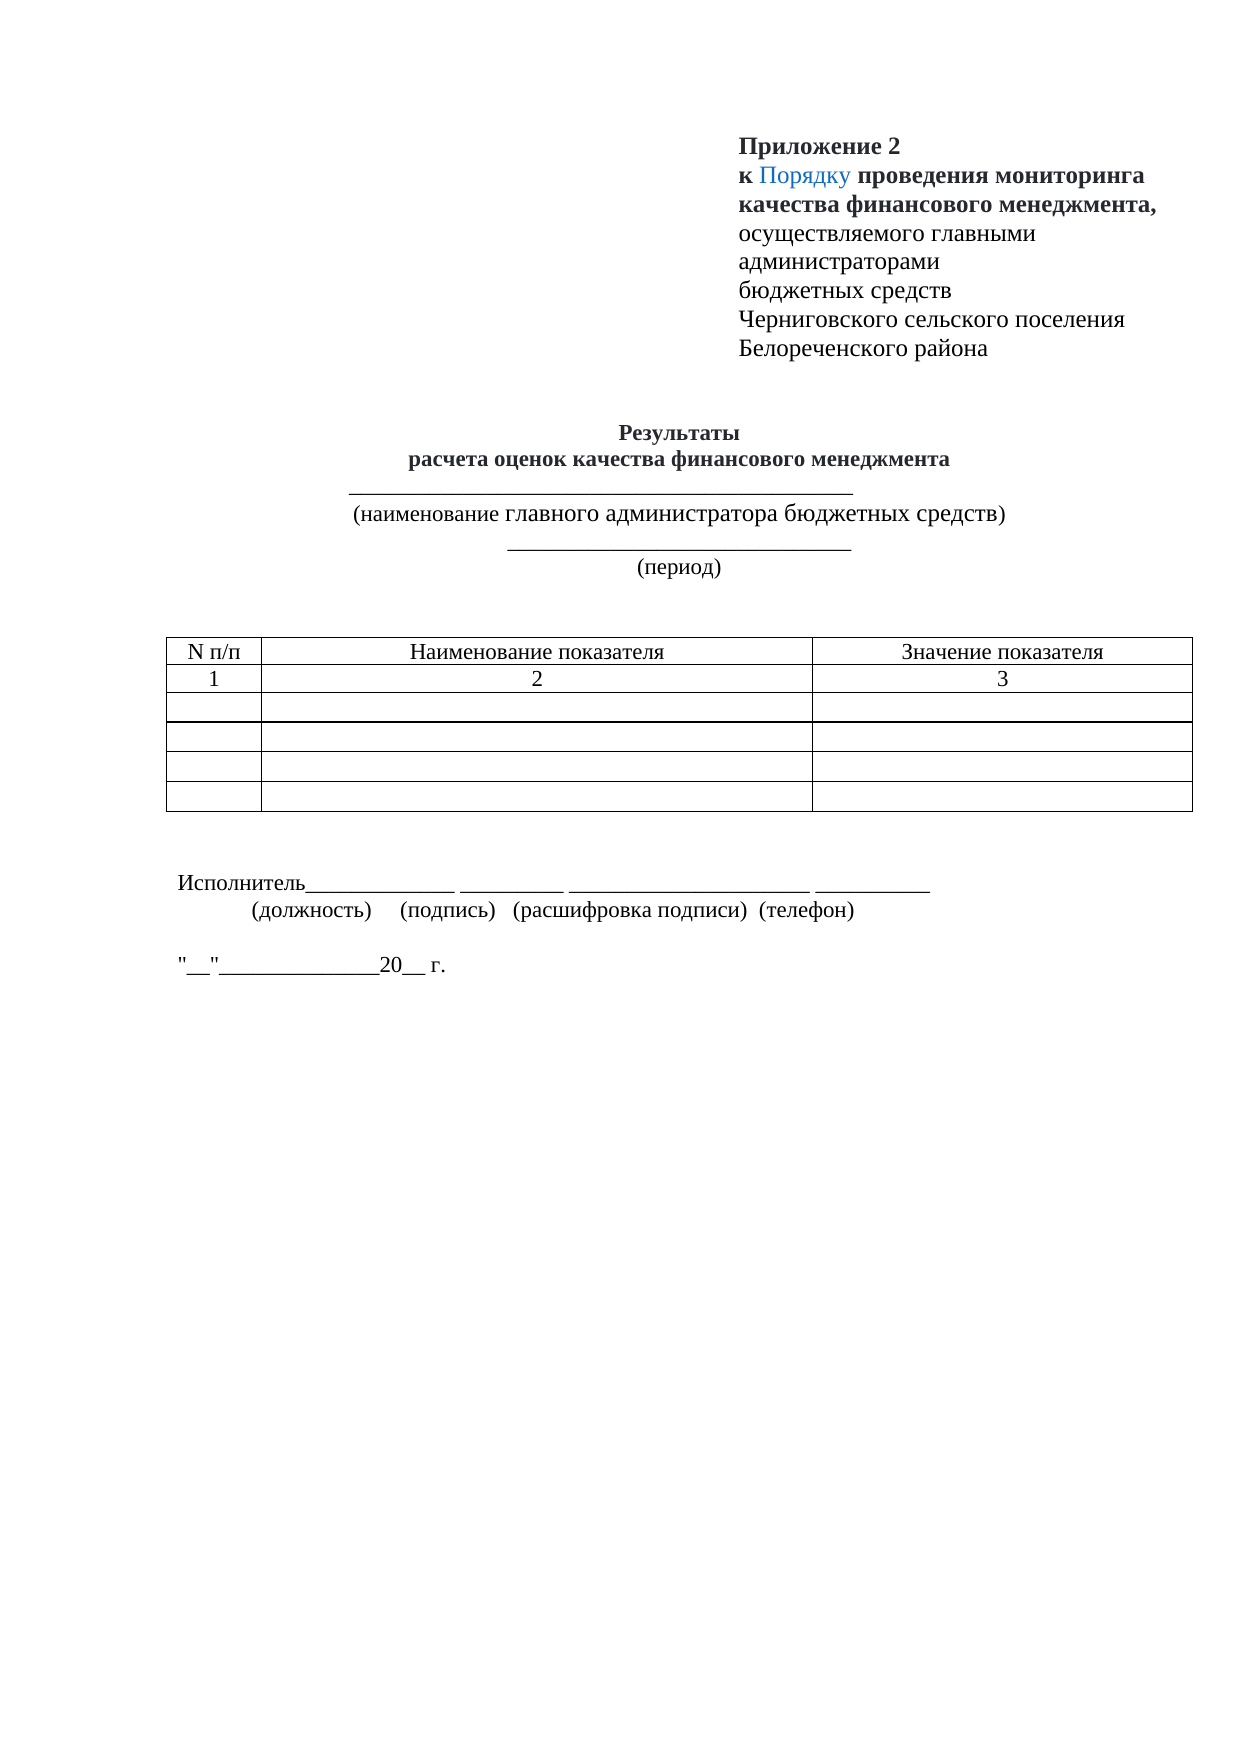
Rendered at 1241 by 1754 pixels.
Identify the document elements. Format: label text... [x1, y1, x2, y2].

table_cell [262, 782, 812, 811]
table_cell [262, 752, 812, 781]
text (наименование главного администратора бюджетных средств) [177, 498, 1181, 527]
table_cell 2 [262, 665, 812, 692]
table_cell [813, 752, 1192, 781]
table_cell 1 [167, 665, 261, 692]
text ______________________________ [177, 527, 1181, 553]
text (период) [177, 553, 1181, 579]
table_cell [167, 693, 261, 721]
table_cell [813, 782, 1192, 811]
text расчета оценок качества финансового менеджмента [177, 445, 1181, 472]
table_cell [167, 782, 261, 811]
text Черниговского сельского поселения [738, 304, 1228, 333]
text Исполнитель_____________ _________ _____________________ __________ [177, 869, 1181, 896]
text Приложение 2 к Порядку проведения мониторинга качества финансового менеджмента, осуществляемого главными администраторами [738, 131, 1228, 275]
table_cell [167, 752, 261, 781]
text (должность) (подпись) (расшифровка подписи) (телефон) [177, 896, 1181, 922]
table_header Значение показателя [813, 638, 1192, 664]
table_cell [813, 723, 1192, 751]
table_header Наименование показателя [262, 638, 812, 664]
table_cell [167, 723, 261, 751]
table_cell [813, 693, 1192, 721]
text "__"______________20__ г. [177, 951, 1181, 977]
table_cell 3 [813, 665, 1192, 692]
text Белореченского района [738, 333, 1228, 361]
text ____________________________________________ [177, 472, 1181, 498]
text бюджетных средств [738, 275, 1228, 304]
table_header N п/п [167, 638, 261, 664]
text Результаты [177, 419, 1181, 445]
table_cell [262, 693, 812, 721]
table_cell [262, 723, 812, 751]
